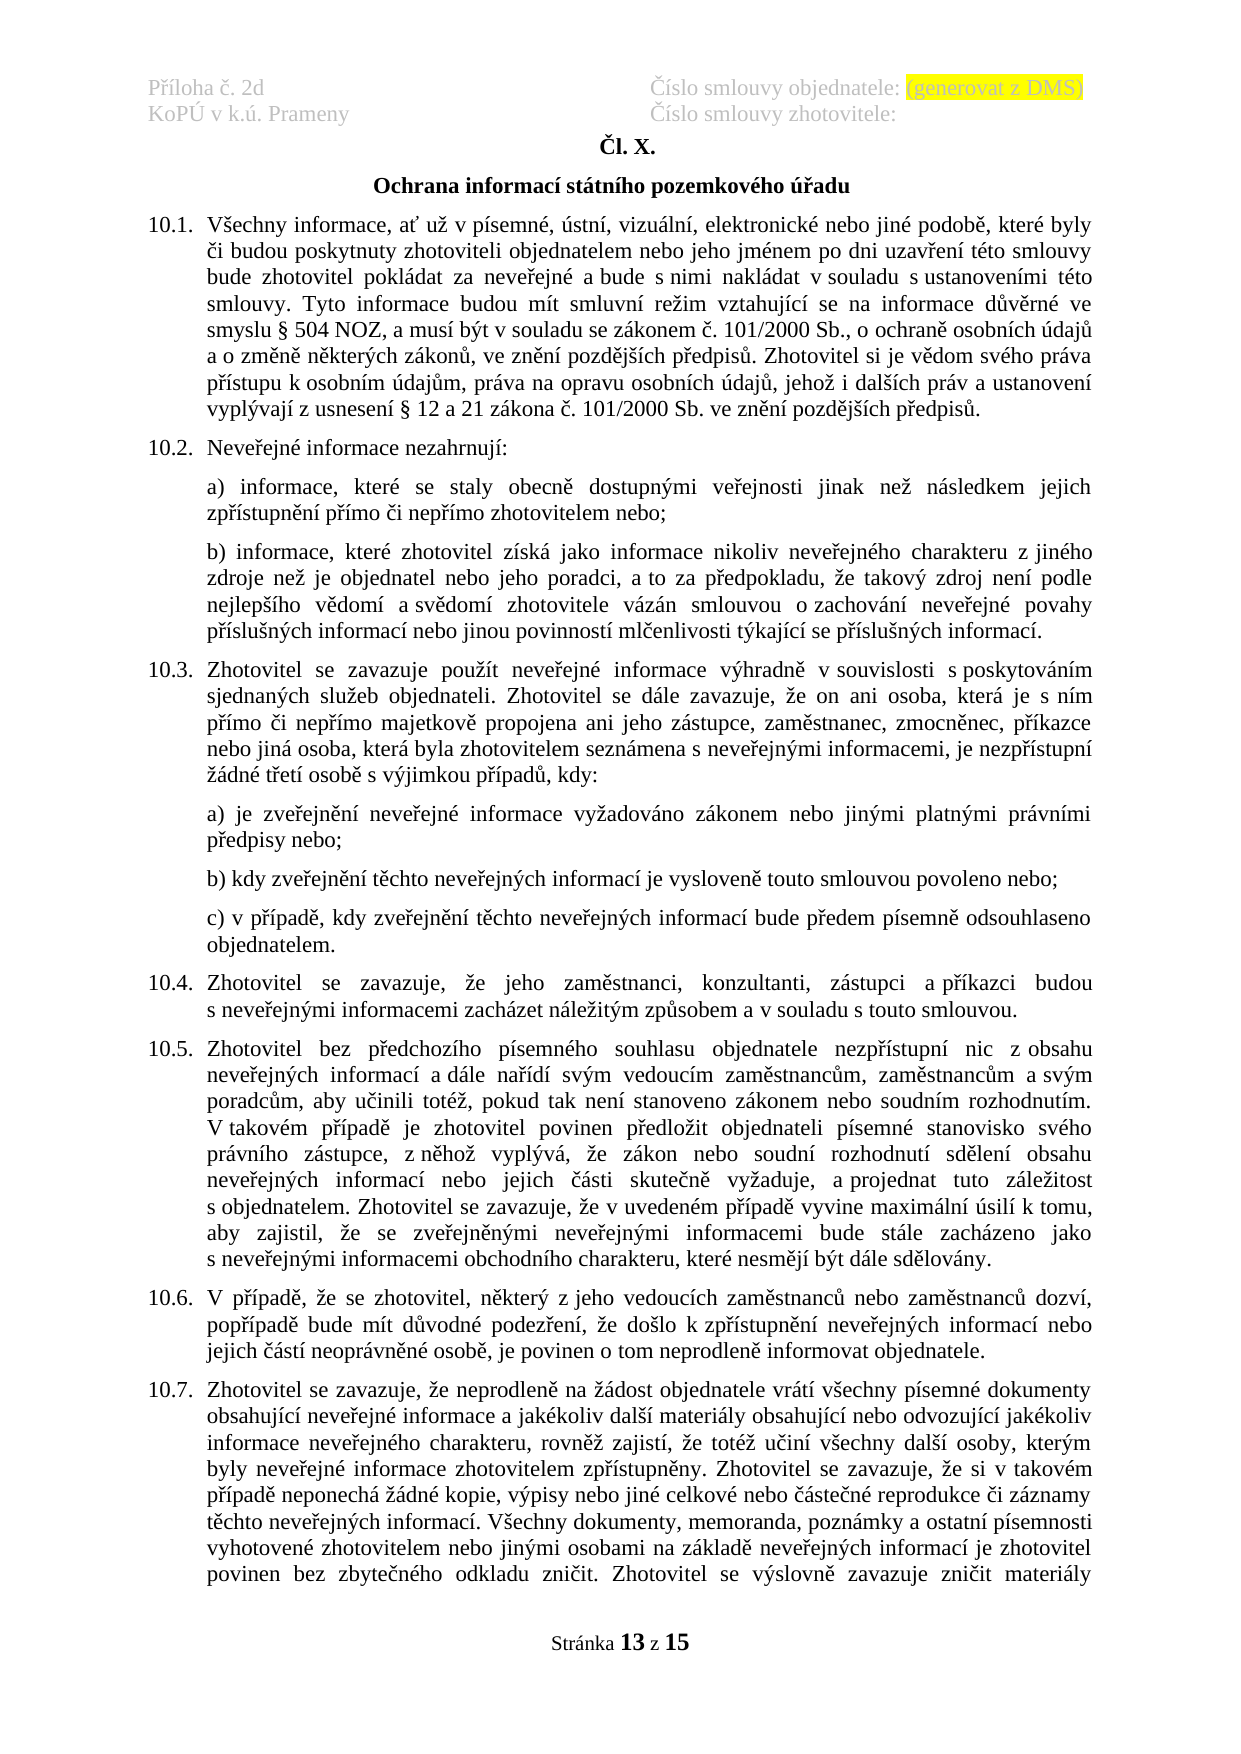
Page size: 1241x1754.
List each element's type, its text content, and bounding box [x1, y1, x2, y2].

text a) je zveřejnění neveřejné informace vyžadováno zákonem nebo jinými platnými právními předpisy nebo; [207, 800, 1093, 853]
text b) informace, které zhotovitel získá jako informace nikoliv neveřejného charakteru z jiného zdroje než je objednatel nebo jeho poradci, a to za předpokladu, že takový zdroj není podle nejlepšího vědomí a svědomí zhotovitele vázán smlouvou o zachování neveřejné povahy příslušných informací nebo jinou povinností mlčenlivosti týkající se příslušných informací. [207, 538, 1093, 643]
list V případě, že se zhotovitel, některý z jeho vedoucích zaměstnanců nebo zaměstnanců dozví, popřípadě bude mít důvodné podezření, že došlo k zpřístupnění neveřejných informací nebo jejich částí neoprávněné osobě, je povinen o tom neprodleně informovat objednatele. [148, 1284, 1093, 1363]
list Zhotovitel se zavazuje, že jeho zaměstnanci, konzultanti, zástupci a příkazci budou s neveřejnými informacemi zacházet náležitým způsobem a v souladu s touto smlouvou. [148, 969, 1093, 1022]
list Zhotovitel bez předchozího písemného souhlasu objednatele nezpřístupní nic z obsahu neveřejných informací a dále nařídí svým vedoucím zaměstnancům, zaměstnancům a svým poradcům, aby učinili totéž, pokud tak není stanoveno zákonem nebo soudním rozhodnutím. V takovém případě je zhotovitel povinen předložit objednateli písemné stanovisko svého právního zástupce, z něhož vyplývá, že zákon nebo soudní rozhodnutí sdělení obsahu neveřejných informací nebo jejich části skutečně vyžaduje, a projednat tuto záležitost s objednatelem. Zhotovitel se zavazuje, že v uvedeném případě vyvine maximální úsilí k tomu, aby zajistil, že se zveřejněnými neveřejnými informacemi bude stále zacházeno jako s neveřejnými informacemi obchodního charakteru, které nesmějí být dále sdělovány. [148, 1035, 1093, 1272]
list Neveřejné informace nezahrnují: [148, 434, 1093, 460]
text Ochrana informací státního pozemkového úřadu [207, 172, 1093, 198]
list Zhotovitel se zavazuje použít neveřejné informace výhradně v souvislosti s poskytováním sjednaných služeb objednateli. Zhotovitel se dále zavazuje, že on ani osoba, která je s ním přímo či nepřímo majetkově propojena ani jeho zástupce, zaměstnanec, zmocněnec, příkazce nebo jiná osoba, která byla zhotovitelem seznámena s neveřejnými informacemi, je nezpřístupní žádné třetí osobě s výjimkou případů, kdy: [148, 656, 1093, 788]
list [148, 1376, 1093, 1587]
list Všechny informace, ať už v písemné, ústní, vizuální, elektronické nebo jiné podobě, které byly či budou poskytnuty zhotoviteli objednatelem nebo jeho jménem po dni uzavření této smlouvy bude zhotovitel pokládat za neveřejné a bude s nimi nakládat v souladu s ustanoveními této smlouvy. Tyto informace budou mít smluvní režim vztahující se na informace důvěrné ve smyslu § 504 NOZ, a musí být v souladu se zákonem č. 101/2000 Sb., o ochraně osobních údajů a o změně některých zákonů, ve znění pozdějších předpisů. Zhotovitel si je vědom svého práva přístupu k osobním údajům, práva na opravu osobních údajů, jehož i dalších práv a ustanovení vyplývají z usnesení § 12 a 21 zákona č. 101/2000 Sb. ve znění pozdějších předpisů. [148, 211, 1093, 421]
text a) informace, které se staly obecně dostupnými veřejnosti jinak než následkem jejich zpřístupnění přímo či nepřímo zhotovitelem nebo; [207, 473, 1093, 526]
text b) kdy zveřejnění těchto neveřejných informací je vysloveně touto smlouvou povoleno nebo; [207, 865, 1093, 892]
text c) v případě, kdy zveřejnění těchto neveřejných informací bude předem písemně odsouhlaseno objednatelem. [207, 904, 1093, 957]
text Čl. X. [162, 133, 1093, 159]
